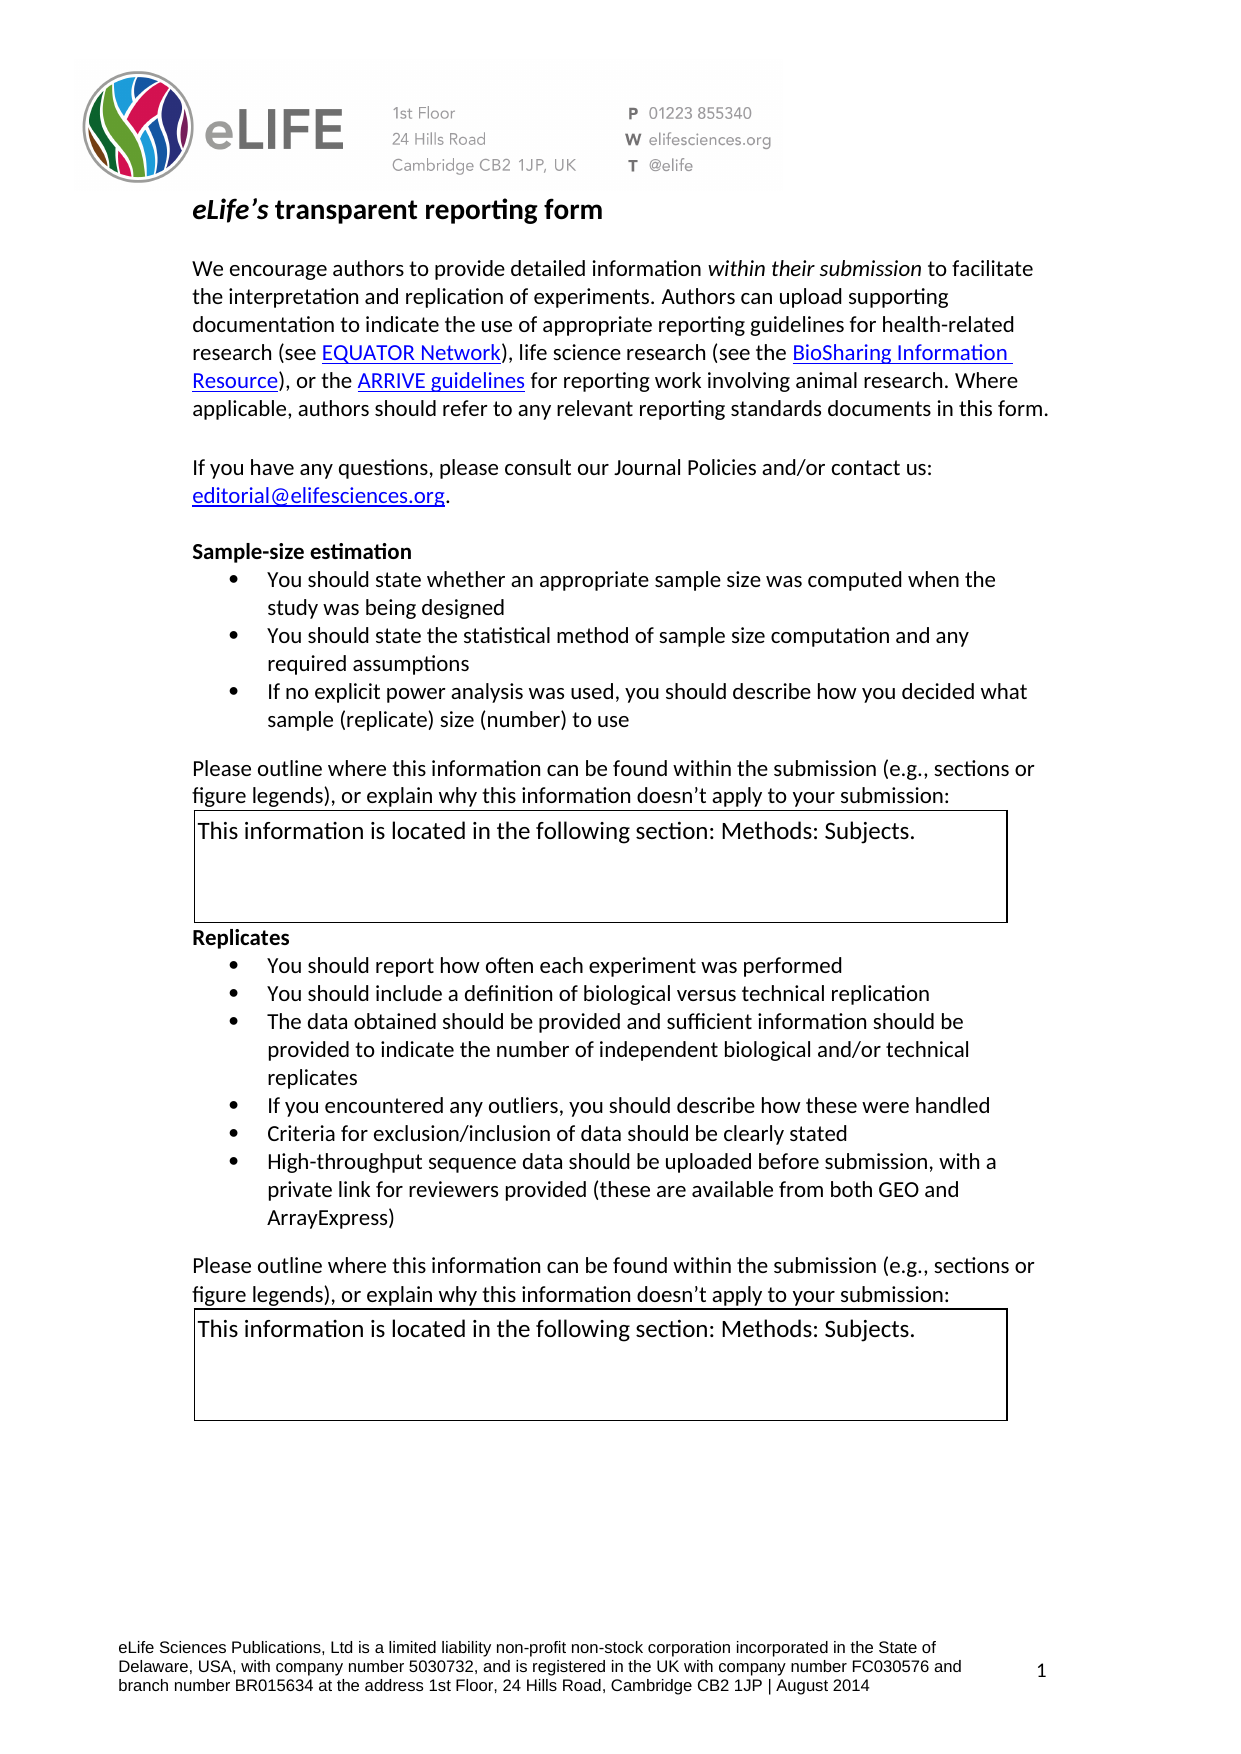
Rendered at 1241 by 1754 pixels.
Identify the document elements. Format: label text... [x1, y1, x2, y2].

text eLife’s transparent reporting form [192, 191, 1053, 226]
text This information is located in the following section: Methods: Subjects. [195, 1311, 1006, 1346]
list You should state the statistical method of sample size computation and any required assumptions [229, 621, 1053, 677]
picture [73, 59, 784, 191]
text This information is located in the following section: Methods: Subjects. [195, 813, 1006, 848]
list You should state whether an appropriate sample size was computed when the study was being designed [229, 565, 1053, 621]
text Replicates [192, 838, 1053, 951]
text Sample-size estimation [192, 537, 1053, 565]
list If no explicit power analysis was used, you should describe how you decided what sample (replicate) size (number) to use [229, 677, 1053, 733]
text We encourage authors to provide detailed information within their submission to facilitate the interpretation and replication of experiments. Authors can upload supporting documentation to indicate the use of appropriate reporting guidelines for health-related research (see EQUATOR Network), life science research (see the BioSharing Information Resource), or the ARRIVE guidelines for reporting work involving animal research. Where applicable, authors should refer to any relevant reporting standards documents in this form. [192, 254, 1053, 423]
list You should report how often each experiment was performed [229, 951, 1053, 979]
text If you have any questions, please consult our Journal Policies and/or contact us: editorial@elifesciences.org. [192, 453, 1053, 509]
list The data obtained should be provided and sufficient information should be provided to indicate the number of independent biological and/or technical replicates [229, 1007, 1053, 1091]
list Criteria for exclusion/inclusion of data should be clearly stated [229, 1119, 1053, 1147]
list If you encountered any outliers, you should describe how these were handled [229, 1091, 1053, 1119]
list High-throughput sequence data should be uploaded before submission, with a private link for reviewers provided (these are available from both GEO and ArrayExpress) [229, 1147, 1053, 1231]
list You should include a definition of biological versus technical replication [229, 979, 1053, 1007]
